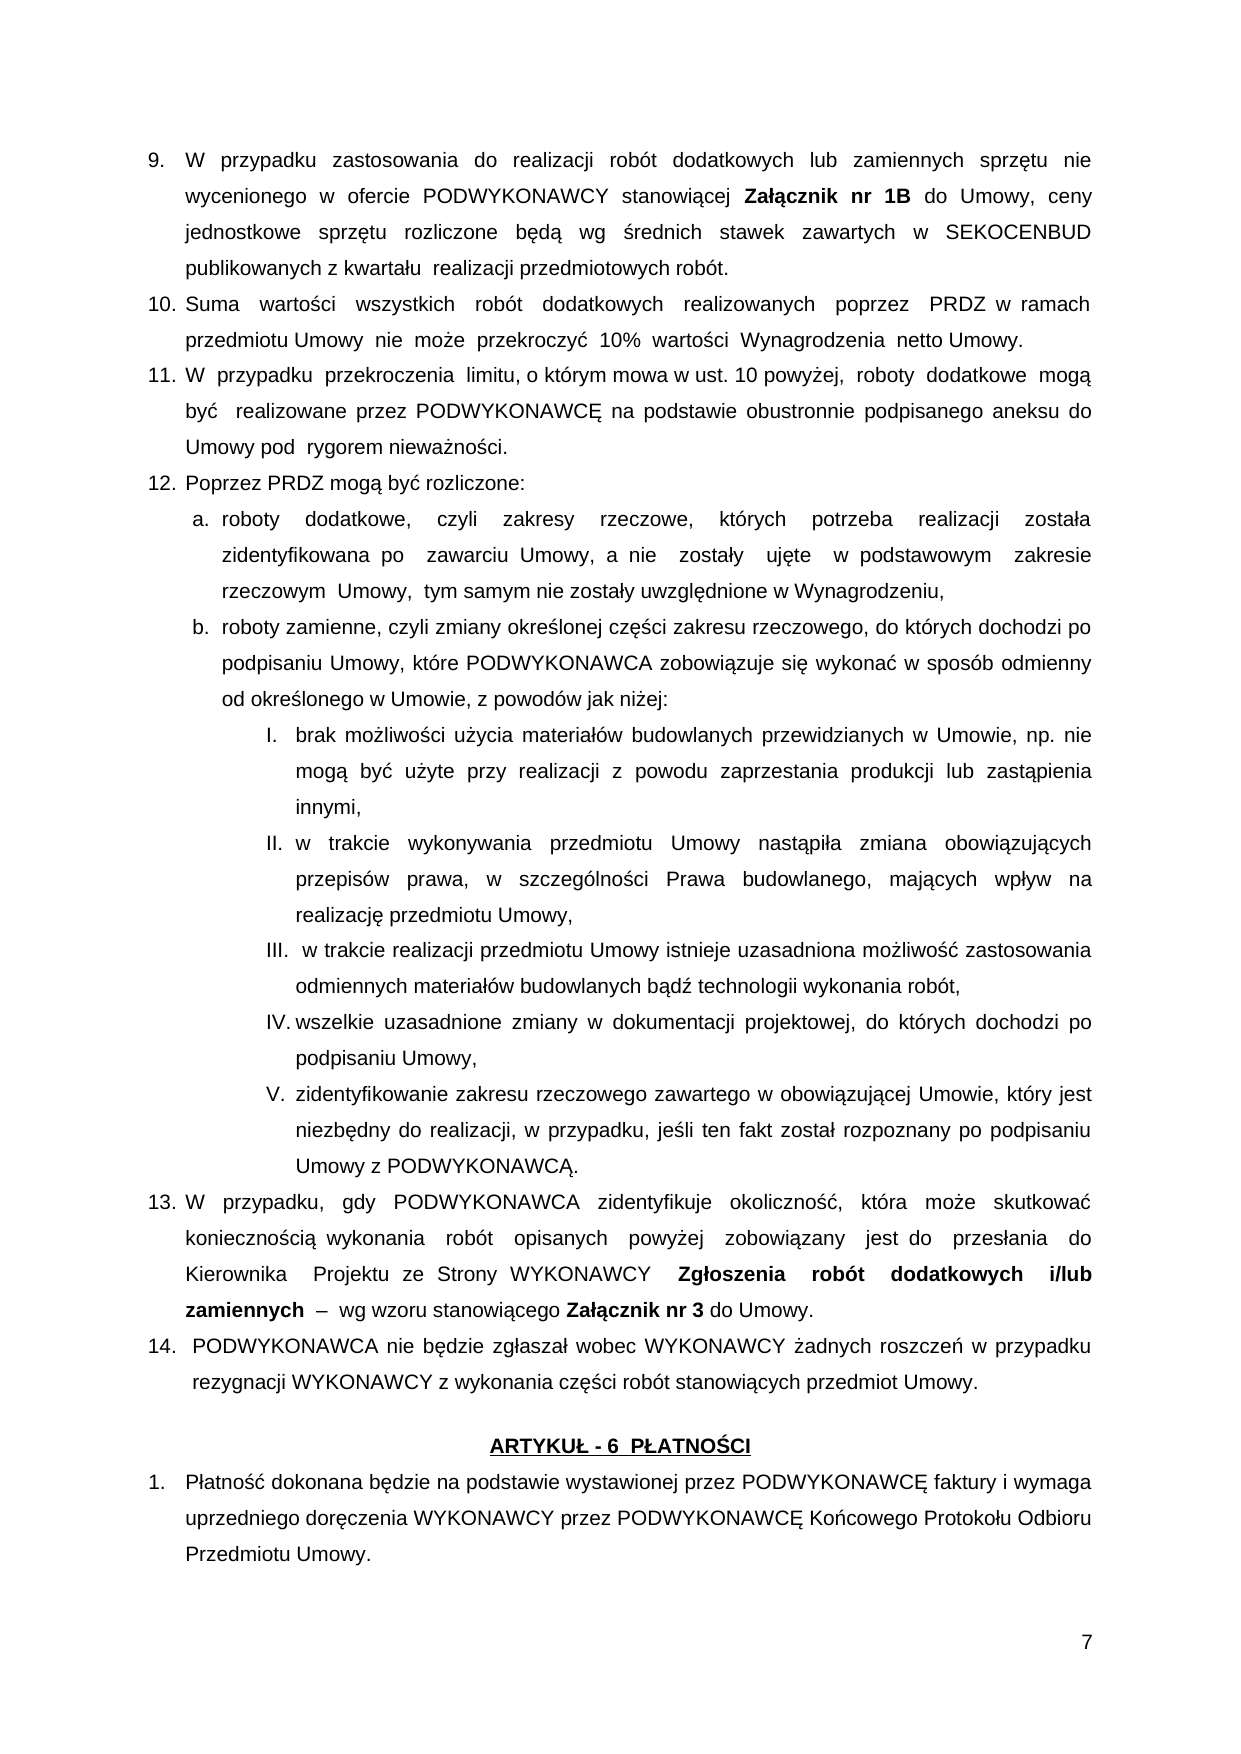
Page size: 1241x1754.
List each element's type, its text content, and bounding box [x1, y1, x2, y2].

list roboty zamienne, czyli zmiany określonej części zakresu rzeczowego, do których dochodzi po podpisaniu Umowy, które PODWYKONAWCA zobowiązuje się wykonać w sposób odmienny od określonego w Umowie, z powodów jak niżej: [192, 615, 1092, 711]
list brak możliwości użycia materiałów budowlanych przewidzianych w Umowie, np. nie mogą być użyte przy realizacji z powodu zaprzestania produkcji lub zastąpienia innymi, [266, 723, 1092, 818]
list wszelkie uzasadnione zmiany w dokumentacji projektowej, do których dochodzi po podpisaniu Umowy, [266, 1010, 1092, 1070]
list Suma wartości wszystkich robót dodatkowych realizowanych poprzez PRDZ w ramach przedmiotu Umowy nie może przekroczyć 10% wartości Wynagrodzenia netto Umowy. [148, 291, 1092, 351]
list W przypadku zastosowania do realizacji robót dodatkowych lub zamiennych sprzętu nie wycenionego w ofercie PODWYKONAWCY stanowiącej Załącznik nr 1B do Umowy, ceny jednostkowe sprzętu rozliczone będą wg średnich stawek zawartych w SEKOCENBUD publikowanych z kwartału realizacji przedmiotowych robót. [148, 148, 1092, 279]
text ARTYKUŁ - 6 PŁATNOŚCI [148, 1434, 1092, 1458]
list zidentyfikowanie zakresu rzeczowego zawartego w obowiązującej Umowie, który jest niezbędny do realizacji, w przypadku, jeśli ten fakt został rozpoznany po podpisaniu Umowy z PODWYKONAWCĄ. [266, 1082, 1092, 1178]
list w trakcie wykonywania przedmiotu Umowy nastąpiła zmiana obowiązujących przepisów prawa, w szczególności Prawa budowlanego, mających wpływ na realizację przedmiotu Umowy, [266, 831, 1092, 926]
list W przypadku przekroczenia limitu, o którym mowa w ust. 10 powyżej, roboty dodatkowe mogą być realizowane przez PODWYKONAWCĘ na podstawie obustronnie podpisanego aneksu do Umowy pod rygorem nieważności. [148, 363, 1092, 459]
list roboty dodatkowe, czyli zakresy rzeczowe, których potrzeba realizacji została zidentyfikowana po zawarciu Umowy, a nie zostały ujęte w podstawowym zakresie rzeczowym Umowy, tym samym nie zostały uwzględnione w Wynagrodzeniu, [192, 507, 1092, 603]
list Poprzez PRDZ mogą być rozliczone: [148, 471, 1092, 495]
list PODWYKONAWCA nie będzie zgłaszał wobec WYKONAWCY żadnych roszczeń w przypadku rezygnacji WYKONAWCY z wykonania części robót stanowiących przedmiot Umowy. [148, 1334, 1092, 1393]
list W przypadku, gdy PODWYKONAWCA zidentyfikuje okoliczność, która może skutkować koniecznością wykonania robót opisanych powyżej zobowiązany jest do przesłania do Kierownika Projektu ze Strony WYKONAWCY Zgłoszenia robót dodatkowych i/lub zamiennych – wg wzoru stanowiącego Załącznik nr 3 do Umowy. [148, 1190, 1092, 1322]
list Płatność dokonana będzie na podstawie wystawionej przez PODWYKONAWCĘ faktury i wymaga uprzedniego doręczenia WYKONAWCY przez PODWYKONAWCĘ Końcowego Protokołu Odbioru Przedmiotu Umowy. [148, 1470, 1092, 1566]
list w trakcie realizacji przedmiotu Umowy istnieje uzasadniona możliwość zastosowania odmiennych materiałów budowlanych bądź technologii wykonania robót, [266, 938, 1092, 998]
